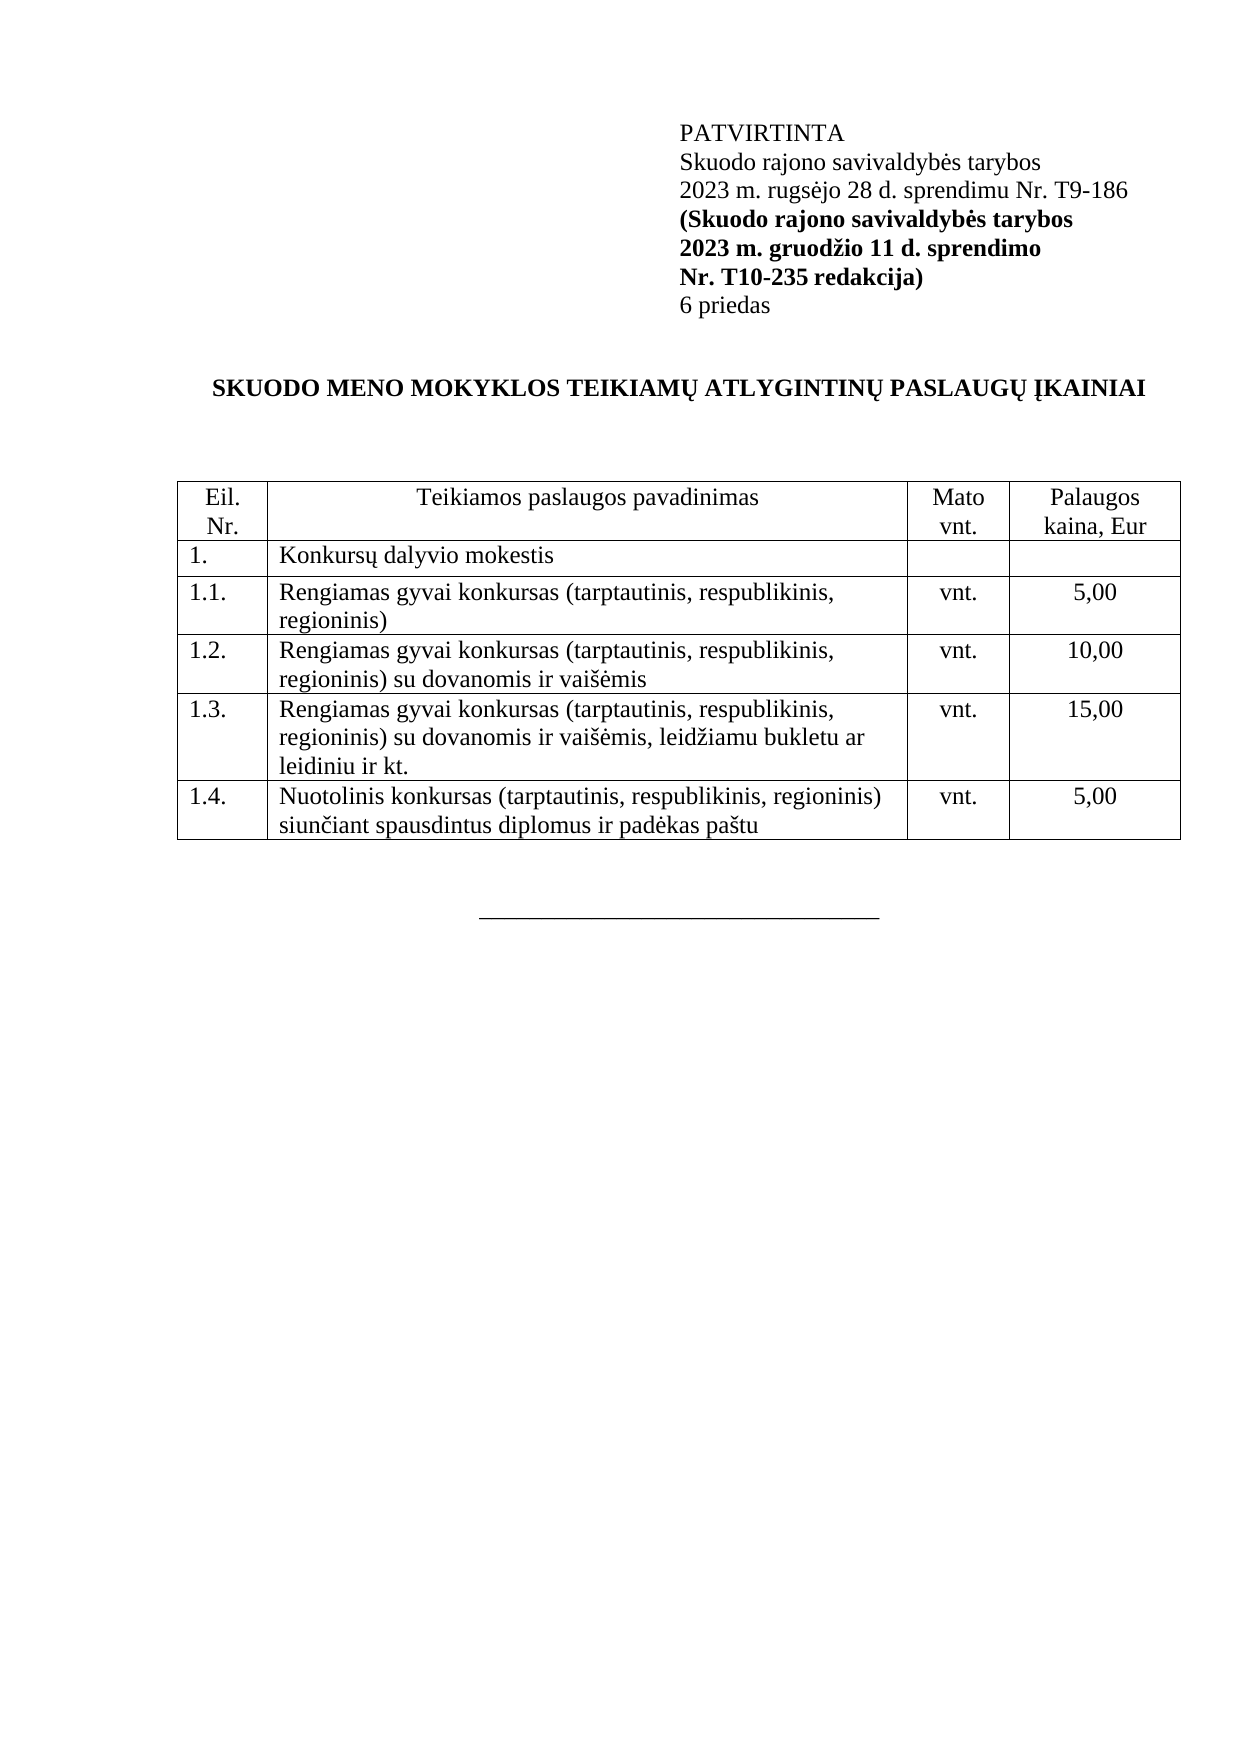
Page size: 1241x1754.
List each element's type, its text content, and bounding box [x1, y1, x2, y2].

text Nr. T10-235 redakcija) [177, 262, 1181, 291]
table_cell Rengiamas gyvai konkursas (tarptautinis, respublikinis, regioninis) su dovanomis ir vaišėmis, leidžiamu bukletu ar leidiniu ir kt. [268, 694, 907, 780]
table_cell [1010, 541, 1180, 576]
table_cell Konkursų dalyvio mokestis [268, 541, 907, 576]
text Skuodo rajono savivaldybės tarybos [177, 147, 1181, 176]
table_cell [178, 577, 267, 634]
table_cell Nuotolinis konkursas (tarptautinis, respublikinis, regioninis) siunčiant spausdintus diplomus ir padėkas paštu [268, 781, 907, 838]
text 2023 m. gruodžio 11 d. sprendimo [177, 233, 1181, 262]
table_cell 5,00 [1010, 781, 1180, 838]
table_cell [178, 635, 267, 693]
table_cell 1.4. [178, 781, 267, 838]
table_cell Rengiamas gyvai konkursas (tarptautinis, respublikinis, regioninis) su dovanomis ir vaišėmis [268, 635, 907, 693]
table_cell 5,00 [1010, 577, 1180, 634]
table_cell vnt. [908, 694, 1009, 780]
table_cell 10,00 [1010, 635, 1180, 693]
table_cell vnt. [908, 635, 1009, 693]
text ________________________________ [177, 893, 1181, 922]
text (Skuodo rajono savivaldybės tarybos [177, 204, 1181, 233]
table_cell 1.3. [178, 694, 267, 780]
table_header Palaugos kaina, Eur [1010, 482, 1180, 539]
text 2023 m. rugsėjo 28 d. sprendimu Nr. T9-186 [177, 176, 1181, 204]
table_cell 15,00 [1010, 694, 1180, 780]
text SKUODO MENO MOKYKLOS TEIKIAMŲ ATLYGINTINŲ PASLAUGŲ ĮKAINIAI [177, 373, 1181, 402]
table_cell Rengiamas gyvai konkursas (tarptautinis, respublikinis, regioninis) [268, 577, 907, 634]
table_cell vnt. [908, 781, 1009, 838]
table_header Eil. Nr. [178, 482, 267, 539]
text 6 priedas [177, 291, 1181, 319]
table_header Mato vnt. [908, 482, 1009, 539]
table_cell vnt. [908, 577, 1009, 634]
table_header Teikiamos paslaugos pavadinimas [268, 482, 907, 539]
table_cell [908, 541, 1009, 576]
text PATVIRTINTA [177, 118, 1181, 147]
table_cell 1. [178, 541, 267, 576]
